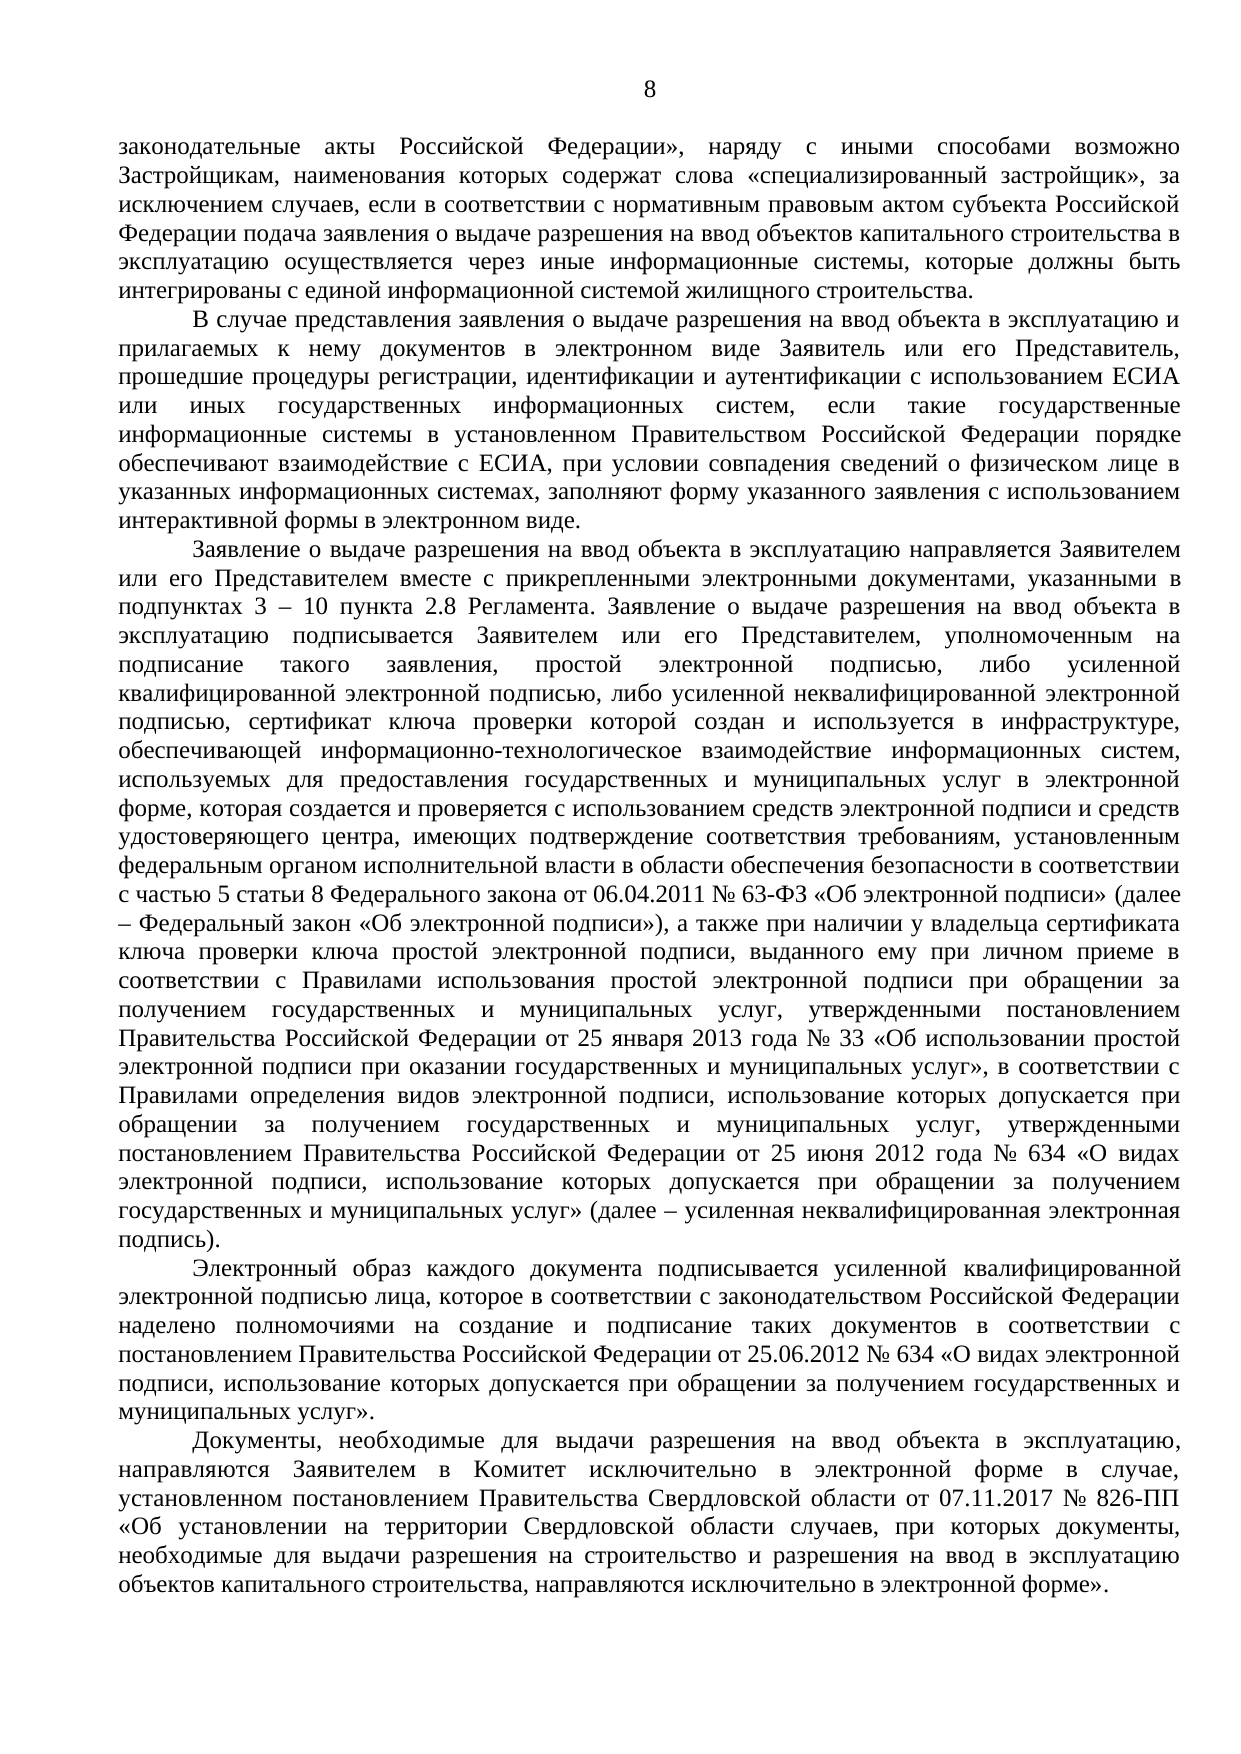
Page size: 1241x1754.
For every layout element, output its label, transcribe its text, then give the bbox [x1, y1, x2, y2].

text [118, 131, 1181, 304]
text Электронный образ каждого документа подписывается усиленной квалифицированной электронной подписью лица, которое в соответствии с законодательством Российской Федерации наделено полномочиями на создание и подписание таких документов в соответствии с постановлением Правительства Российской Федерации от 25.06.2012 № 634 «О видах электронной подписи, использование которых допускается при обращении за получением государственных и муниципальных услуг». [118, 1253, 1181, 1425]
text В случае представления заявления о выдаче разрешения на ввод объекта в эксплуатацию и прилагаемых к нему документов в электронном виде Заявитель или его Представитель, прошедшие процедуры регистрации, идентификации и аутентификации с использованием ЕСИА или иных государственных информационных систем, если такие государственные информационные системы в установленном Правительством Российской Федерации порядке обеспечивают взаимодействие с ЕСИА, при условии совпадения сведений о физическом лице в указанных информационных системах, заполняют форму указанного заявления с использованием интерактивной формы в электронном виде. [118, 304, 1181, 534]
text Заявление о выдаче разрешения на ввод объекта в эксплуатацию направляется Заявителем или его Представителем вместе с прикрепленными электронными документами, указанными в подпунктах 3 – 10 пункта 2.8 Регламента. Заявление о выдаче разрешения на ввод объекта в эксплуатацию подписывается Заявителем или его Представителем, уполномоченным на подписание такого заявления, простой электронной подписью, либо усиленной квалифицированной электронной подписью, либо усиленной неквалифицированной электронной подписью, сертификат ключа проверки которой создан и используется в инфраструктуре, обеспечивающей информационно-технологическое взаимодействие информационных систем, используемых для предоставления государственных и муниципальных услуг в электронной форме, которая создается и проверяется с использованием средств электронной подписи и средств удостоверяющего центра, имеющих подтверждение соответствия требованиям, установленным федеральным органом исполнительной власти в области обеспечения безопасности в соответствии с частью 5 статьи 8 Федерального закона от 06.04.2011 № 63-ФЗ «Об электронной подписи» (далее – Федеральный закон «Об электронной подписи»), а также при наличии у владельца сертификата ключа проверки ключа простой электронной подписи, выданного ему при личном приеме в соответствии с Правилами использования простой электронной подписи при обращении за получением государственных и муниципальных услуг, утвержденными постановлением Правительства Российской Федерации от 25 января 2013 года № 33 «Об использовании простой электронной подписи при оказании государственных и муниципальных услуг», в соответствии с Правилами определения видов электронной подписи, использование которых допускается при обращении за получением государственных и муниципальных услуг, утвержденными постановлением Правительства Российской Федерации от 25 июня 2012 года № 634 «О видах электронной подписи, использование которых допускается при обращении за получением государственных и муниципальных услуг» (далее – усиленная неквалифицированная электронная подпись). [118, 534, 1181, 1253]
text Документы, необходимые для выдачи разрешения на ввод объекта в эксплуатацию, направляются Заявителем в Комитет исключительно в электронной форме в случае, установленном постановлением Правительства Свердловской области от 07.11.2017 № 826-ПП «Об установлении на территории Свердловской области случаев, при которых документы, необходимые для выдачи разрешения на строительство и разрешения на ввод в эксплуатацию объектов капитального строительства, направляются исключительно в электронной форме». [118, 1425, 1181, 1598]
